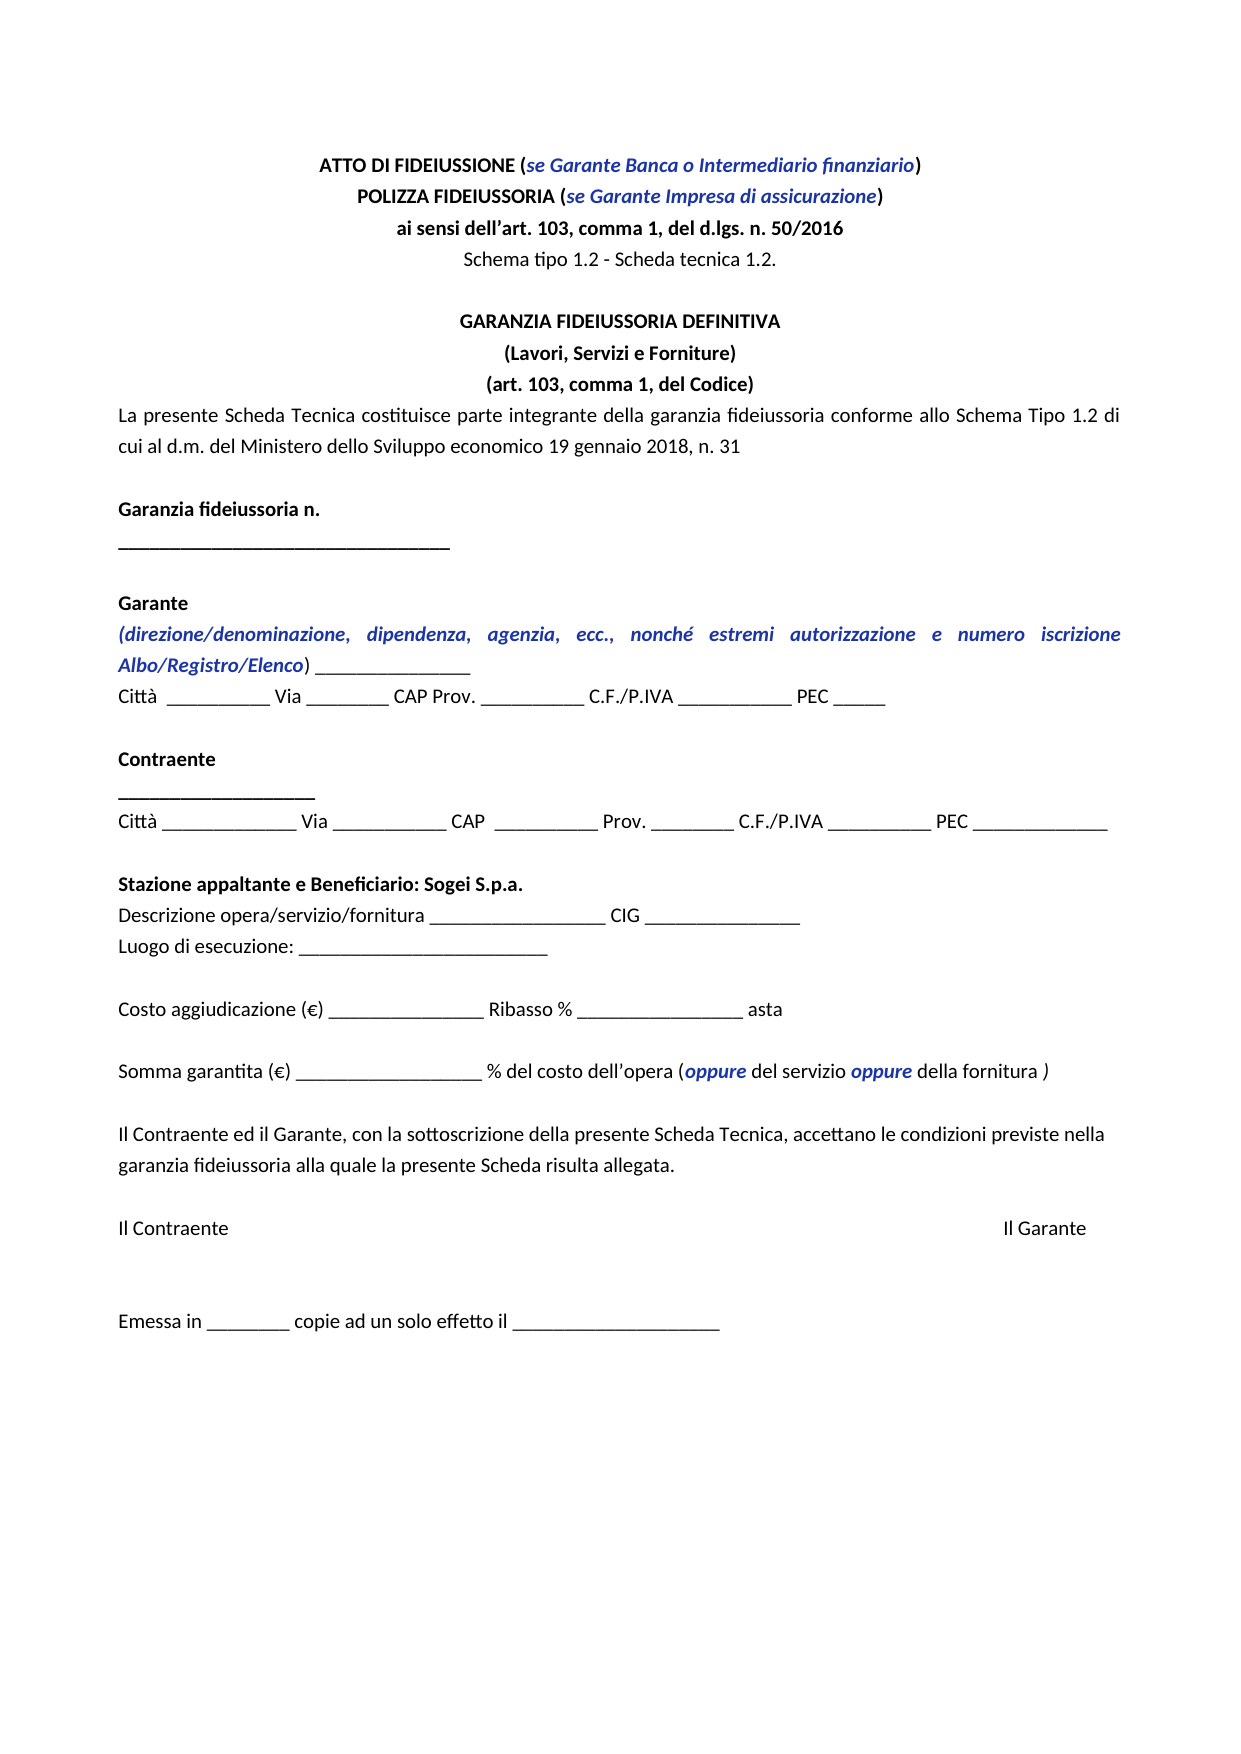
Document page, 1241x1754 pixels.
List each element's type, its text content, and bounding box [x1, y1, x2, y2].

text GARANZIA FIDEIUSSORIA DEFINITIVA [118, 304, 1122, 335]
text Garanzia fideiussoria n. [118, 491, 1122, 523]
text Il Contraente ed il Garante, con la sottoscrizione della presente Scheda Tecnica, accettano le condizioni previste nella garanzia fideiussoria alla quale la presente Scheda risulta allegata. [118, 1116, 1122, 1179]
text Schema tipo 1.2 - Scheda tecnica 1.2. [118, 241, 1122, 273]
text Costo aggiudicazione (€) _______________ Ribasso % ________________ asta [118, 991, 1122, 1023]
text (direzione/denominazione, dipendenza, agenzia, ecc., nonché estremi autorizzazione e numero iscrizione Albo/Registro/Elenco) _______________ [118, 616, 1122, 679]
text Il Contraente Il Garante [118, 1210, 1122, 1241]
text Stazione appaltante e Beneficiario: Sogei S.p.a. [118, 866, 1122, 898]
text Città __________ Via ________ CAP Prov. __________ C.F./P.IVA ___________ PEC _____ [118, 679, 1122, 710]
text Descrizione opera/servizio/fornitura _________________ CIG _______________ [118, 898, 1122, 929]
text Somma garantita (€) __________________ % del costo dell’opera (oppure del servizio oppure della fornitura ) [118, 1054, 1122, 1085]
text ai sensi dell’art. 103, comma 1, del d.lgs. n. 50/2016 [118, 210, 1122, 241]
text La presente Scheda Tecnica costituisce parte integrante della garanzia fideiussoria conforme allo Schema Tipo 1.2 di cui al d.m. del Ministero dello Sviluppo economico 19 gennaio 2018, n. 31 [118, 398, 1122, 460]
text (art. 103, comma 1, del Codice) [118, 366, 1122, 398]
text Città _____________ Via ___________ CAP __________ Prov. ________ C.F./P.IVA __________ PEC _____________ [118, 804, 1122, 835]
text POLIZZA FIDEIUSSORIA (se Garante Impresa di assicurazione) [118, 179, 1122, 210]
text ATTO DI FIDEIUSSIONE (se Garante Banca o Intermediario finanziario) [118, 148, 1122, 179]
text Luogo di esecuzione: ________________________ [118, 929, 1122, 960]
text Emessa in ________ copie ad un solo effetto il ____________________ [118, 1304, 1122, 1335]
text ___________________ [118, 773, 1122, 804]
text Contraente [118, 741, 1122, 773]
text (Lavori, Servizi e Forniture) [118, 335, 1122, 366]
text Garante [118, 585, 1122, 616]
text ________________________________ [118, 523, 1122, 554]
